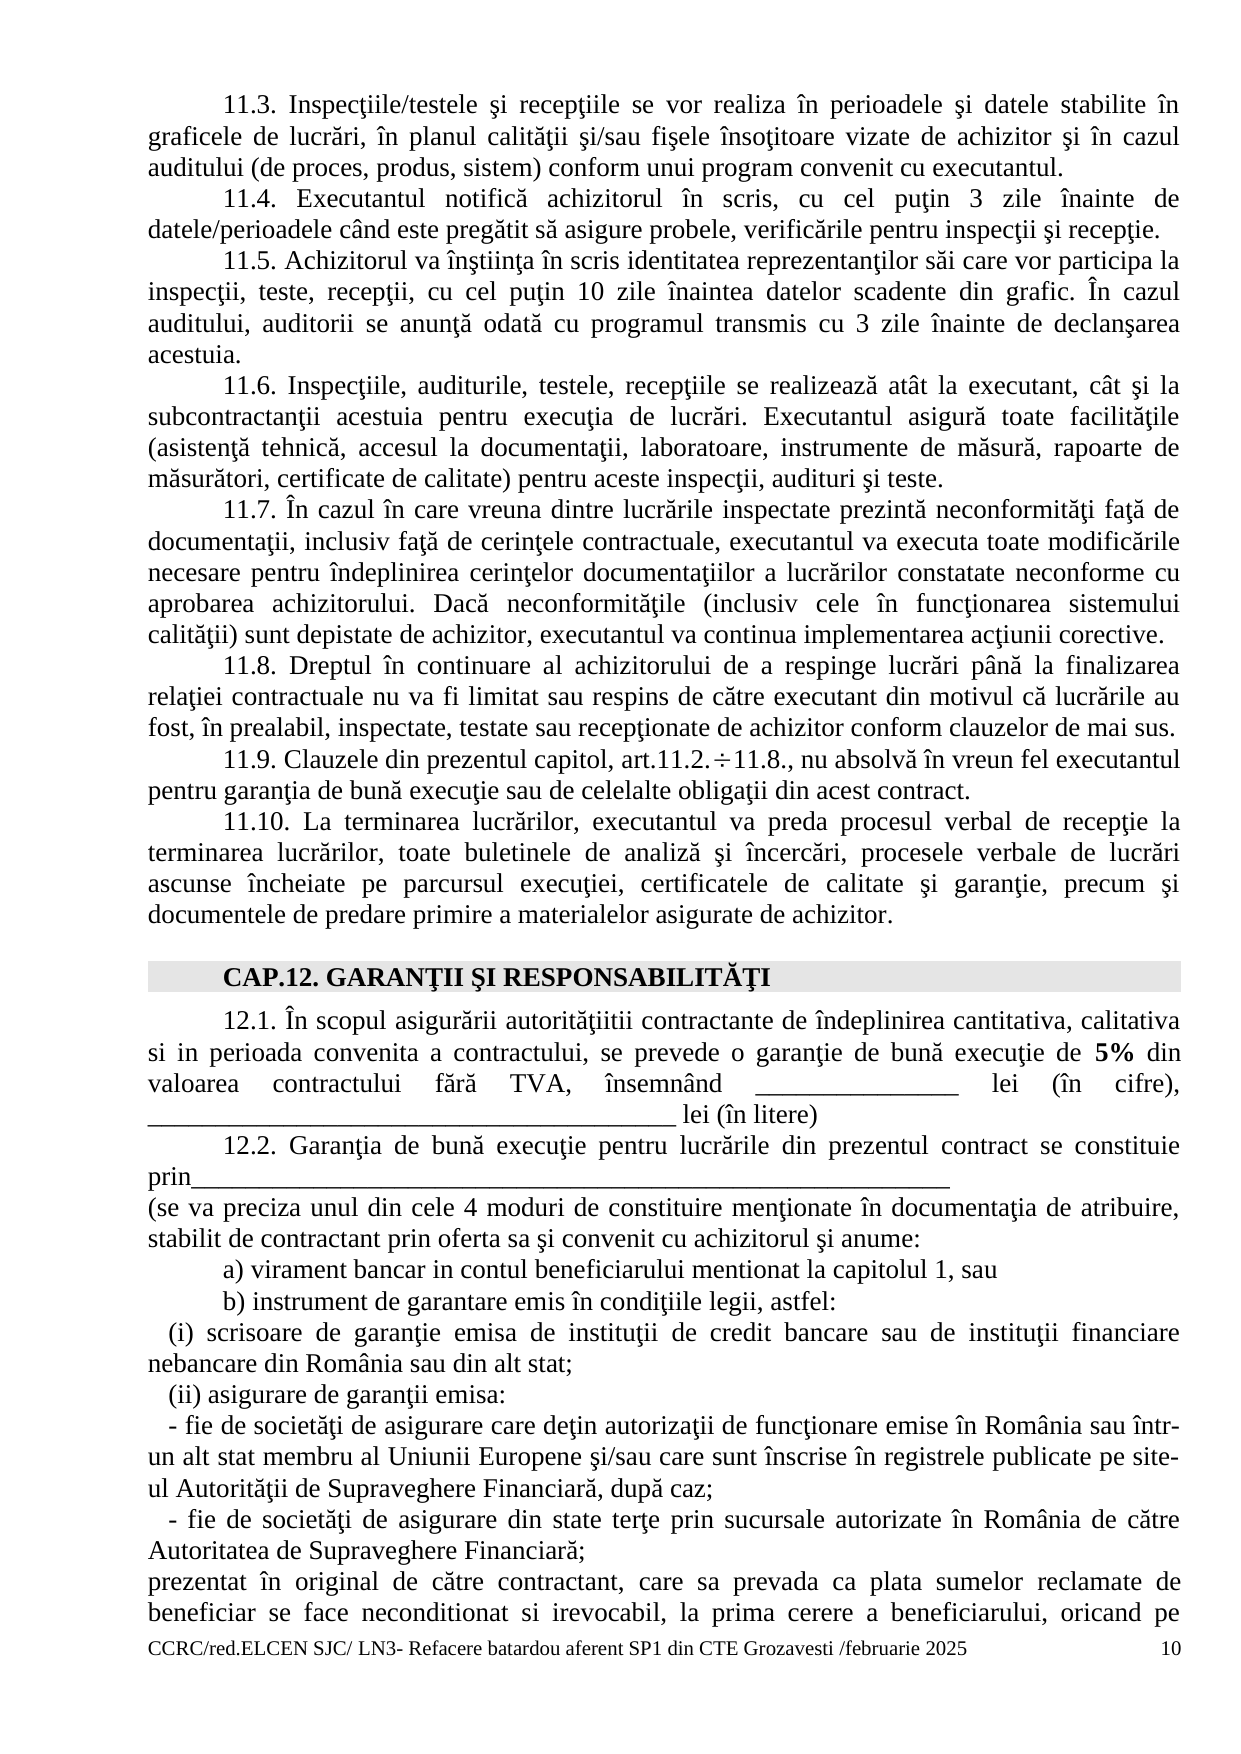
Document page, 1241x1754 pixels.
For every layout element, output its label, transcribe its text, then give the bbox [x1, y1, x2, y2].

text 11.8. Dreptul în continuare al achizitorului de a respinge lucrări până la finalizarea relaţiei contractuale nu va fi limitat sau respins de către executant din motivul că lucrările au fost, în prealabil, inspectate, testate sau recepţionate de achizitor conform clauzelor de mai sus. [148, 649, 1181, 743]
text (se va preciza unul din cele 4 moduri de constituire menţionate în documentaţia de atribuire, stabilit de contractant prin oferta sa şi convenit cu achizitorul şi anume: [148, 1191, 1181, 1254]
text - fie de societăţi de asigurare care deţin autorizaţii de funcţionare emise în România sau într-un alt stat membru al Uniunii Europene şi/sau care sunt înscrise în registrele publicate pe site-ul Autorităţii de Supraveghere Financiară, după caz; [148, 1409, 1181, 1503]
text 11.7. În cazul în care vreuna dintre lucrările inspectate prezintă neconformităţi faţă de documentaţii, inclusiv faţă de cerinţele contractuale, executantul va executa toate modificările necesare pentru îndeplinirea cerinţelor documentaţiilor a lucrărilor constatate neconforme cu aprobarea achizitorului. Dacă neconformităţile (inclusiv cele în funcţionarea sistemului calităţii) sunt depistate de achizitor, executantul va continua implementarea acţiunii corective. [148, 493, 1181, 649]
text 11.4. Executantul notifică achizitorul în scris, cu cel puţin 3 zile înainte de datele/perioadele când este pregătit să asigure probele, verificările pentru inspecţii şi recepţie. [148, 182, 1181, 244]
text 11.3. Inspecţiile/testele şi recepţiile se vor realiza în perioadele şi datele stabilite în graficele de lucrări, în planul calităţii şi/sau fişele însoţitoare vizate de achizitor şi în cazul auditului (de proces, produs, sistem) conform unui program convenit cu executantul. [148, 89, 1181, 182]
text 11.10. La terminarea lucrărilor, executantul va preda procesul verbal de recepţie la terminarea lucrărilor, toate buletinele de analiză şi încercări, procesele verbale de lucrări ascunse încheiate pe parcursul execuţiei, certificatele de calitate şi garanţie, precum şi documentele de predare primire a materialelor asigurate de achizitor. [148, 805, 1181, 930]
text 11.5. Achizitorul va înştiinţa în scris identitatea reprezentanţilor săi care vor participa la inspecţii, teste, recepţii, cu cel puţin 10 zile înaintea datelor scadente din grafic. În cazul auditului, auditorii se anunţă odată cu programul transmis cu 3 zile înainte de declanşarea acestuia. [148, 244, 1181, 369]
text CAP.12. GARANŢII ŞI RESPONSABILITĂŢI [148, 961, 1181, 992]
text - fie de societăţi de asigurare din state terţe prin sucursale autorizate în România de către Autoritatea de Supraveghere Financiară; [148, 1503, 1181, 1565]
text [148, 1565, 1181, 1627]
text b) instrument de garantare emis în condiţiile legii, astfel: [148, 1285, 1181, 1316]
text 12.1. În scopul asigurării autorităţiitii contractante de îndeplinirea cantitativa, calitativa si in perioada convenita a contractului, se prevede o garanţie de bună execuţie de 5% din valoarea contractului fără TVA, însemnând _______________ lei (în cifre), _______________________________________ lei (în litere) [148, 1004, 1181, 1129]
text 11.9. Clauzele din prezentul capitol, art.11.2.11.8., nu absolvă în vreun fel executantul pentru garanţia de bună execuţie sau de celelalte obligaţii din acest contract. [148, 743, 1181, 805]
text (i) scrisoare de garanţie emisa de instituţii de credit bancare sau de instituţii financiare nebancare din România sau din alt stat; [148, 1316, 1181, 1378]
text (ii) asigurare de garanţii emisa: [148, 1378, 1181, 1409]
text a) virament bancar in contul beneficiarului mentionat la capitolul 1, sau [148, 1254, 1181, 1285]
text 11.6. Inspecţiile, auditurile, testele, recepţiile se realizează atât la executant, cât şi la subcontractanţii acestuia pentru execuţia de lucrări. Executantul asigură toate facilităţile (asistenţă tehnică, accesul la documentaţii, laboratoare, instrumente de măsură, rapoarte de măsurători, certificate de calitate) pentru aceste inspecţii, audituri şi teste. [148, 369, 1181, 493]
text 12.2. Garanţia de bună execuţie pentru lucrările din prezentul contract se constituie prin________________________________________________________ [148, 1129, 1181, 1191]
